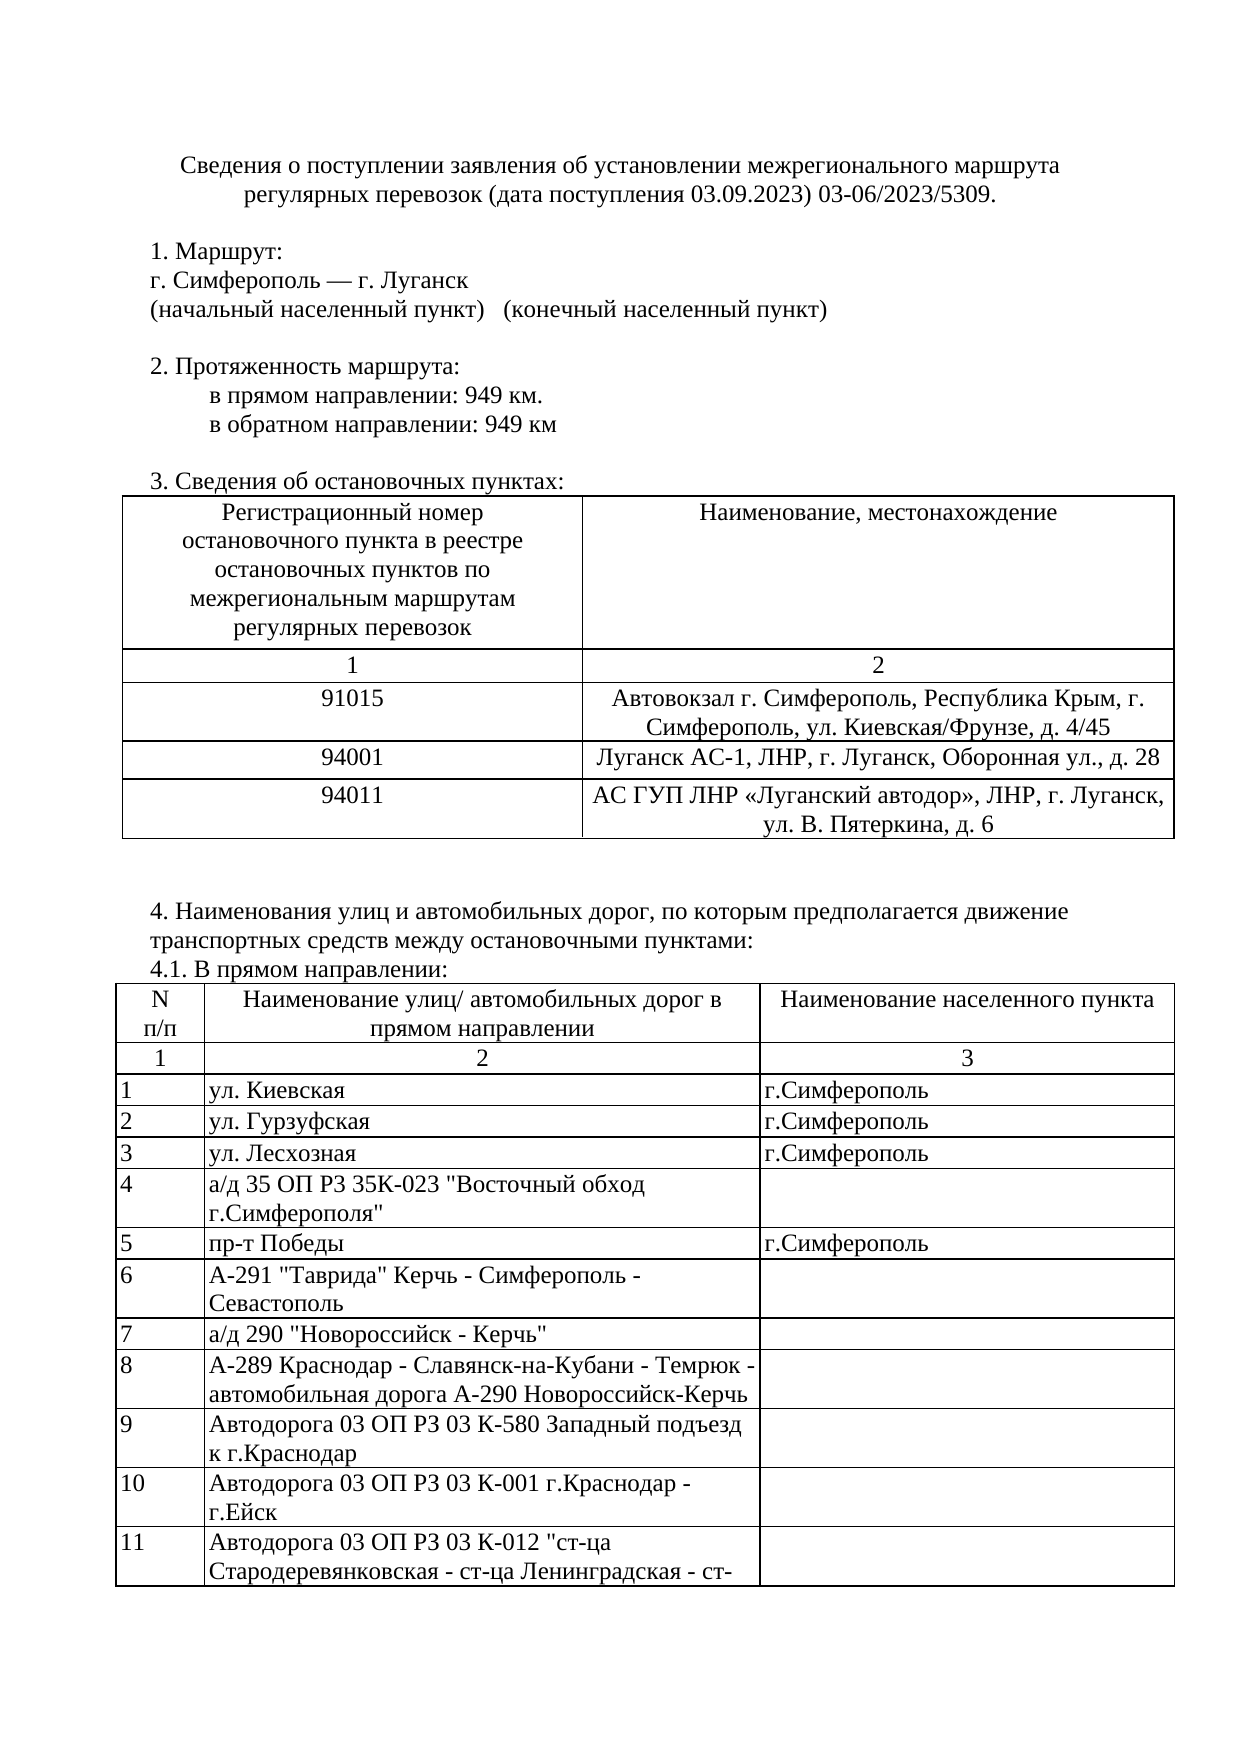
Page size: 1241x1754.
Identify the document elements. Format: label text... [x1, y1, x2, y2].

table_cell пр-т Победы [205, 1228, 759, 1258]
table_cell [761, 1527, 1174, 1585]
table_cell ул. Гурзуфская [205, 1106, 759, 1136]
text Сведения о поступлении заявления об установлении межрегионального маршрута регулярных перевозок (дата поступления 03.09.2023) 03-06/2023/5309. [150, 150, 1090, 207]
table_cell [205, 1527, 759, 1585]
table_cell 9 [117, 1409, 204, 1467]
table_cell [761, 1350, 1174, 1408]
table_cell 91015 [123, 683, 582, 740]
table_cell 1 [117, 1075, 204, 1105]
text в прямом направлении: 949 км. [150, 380, 1090, 409]
text 4. Наименования улиц и автомобильных дорог, по которым предполагается движение транспортных средств между остановочными пунктами: [150, 896, 1090, 954]
table_cell 6 [117, 1260, 204, 1317]
text г. Симферополь — г. Луганск [150, 265, 1090, 294]
table_header Регистрационный номер остановочного пункта в реестре остановочных пунктов по межрегиональным маршрутам регулярных перевозок [123, 497, 582, 648]
table_cell 5 [117, 1228, 204, 1258]
table_header Наименование населенного пункта [761, 984, 1174, 1042]
table_cell А-289 Краснодар - Славянск-на-Кубани - Темрюк - автомобильная дорога А-290 Новороссийск-Керчь [205, 1350, 759, 1408]
table_cell 8 [117, 1350, 204, 1408]
table_cell г.Симферополь [761, 1106, 1174, 1136]
table_cell [761, 1468, 1174, 1526]
table_cell 10 [117, 1468, 204, 1526]
table_cell Автодорога 03 ОП РЗ 03 К-001 г.Краснодар - г.Ейск [205, 1468, 759, 1526]
table_cell 4 [117, 1169, 204, 1227]
table_cell 11 [117, 1527, 204, 1585]
table_cell 2 [205, 1043, 759, 1073]
text в обратном направлении: 949 км [150, 409, 1090, 437]
table_cell г.Симферополь [761, 1075, 1174, 1105]
table_cell [761, 1319, 1174, 1349]
table_header Наименование улиц/ автомобильных дорог в прямом направлении [205, 984, 759, 1042]
text (начальный населенный пункт) (конечный населенный пункт) [150, 294, 1090, 322]
table_cell [761, 1169, 1174, 1227]
table_cell а/д 35 ОП Р3 35К-023 "Восточный обход г.Симферополя" [205, 1169, 759, 1227]
table_header N п/п [117, 984, 204, 1042]
table_cell 3 [761, 1043, 1174, 1073]
table_cell АС ГУП ЛНР «Луганский автодор», ЛНР, г. Луганск, ул. В. Пятеркина, д. 6 [583, 780, 1173, 837]
table_cell г.Симферополь [761, 1138, 1174, 1168]
table_cell 2 [117, 1106, 204, 1136]
table_cell Автовокзал г. Симферополь, Республика Крым, г. Симферополь, ул. Киевская/Фрунзе, д. 4/45 [583, 683, 1173, 740]
table_cell [761, 1409, 1174, 1467]
table_cell Автодорога 03 ОП РЗ 03 К-580 Западный подъезд к г.Краснодар [205, 1409, 759, 1467]
text 4.1. В прямом направлении: [150, 954, 1090, 983]
table_cell Луганск АС-1, ЛНР, г. Луганск, Оборонная ул., д. 28 [583, 742, 1173, 778]
table_cell 2 [583, 650, 1173, 681]
table_header Наименование, местонахождение [583, 497, 1173, 648]
table_cell 7 [117, 1319, 204, 1349]
table_cell ул. Киевская [205, 1075, 759, 1105]
text 3. Сведения об остановочных пунктах: [150, 466, 1090, 495]
table_cell 94011 [123, 780, 582, 837]
table_cell [761, 1260, 1174, 1317]
text 2. Протяженность маршрута: [150, 351, 1090, 380]
text 1. Маршрут: [150, 236, 1090, 265]
table_cell 3 [117, 1138, 204, 1168]
table_cell а/д 290 "Новороссийск - Керчь" [205, 1319, 759, 1349]
table_cell 1 [123, 650, 582, 681]
table_cell г.Симферополь [761, 1228, 1174, 1258]
table_cell ул. Лесхозная [205, 1138, 759, 1168]
table_cell 1 [117, 1043, 204, 1073]
table_cell 94001 [123, 742, 582, 778]
table_cell А-291 "Таврида" Керчь - Симферополь - Севастополь [205, 1260, 759, 1317]
